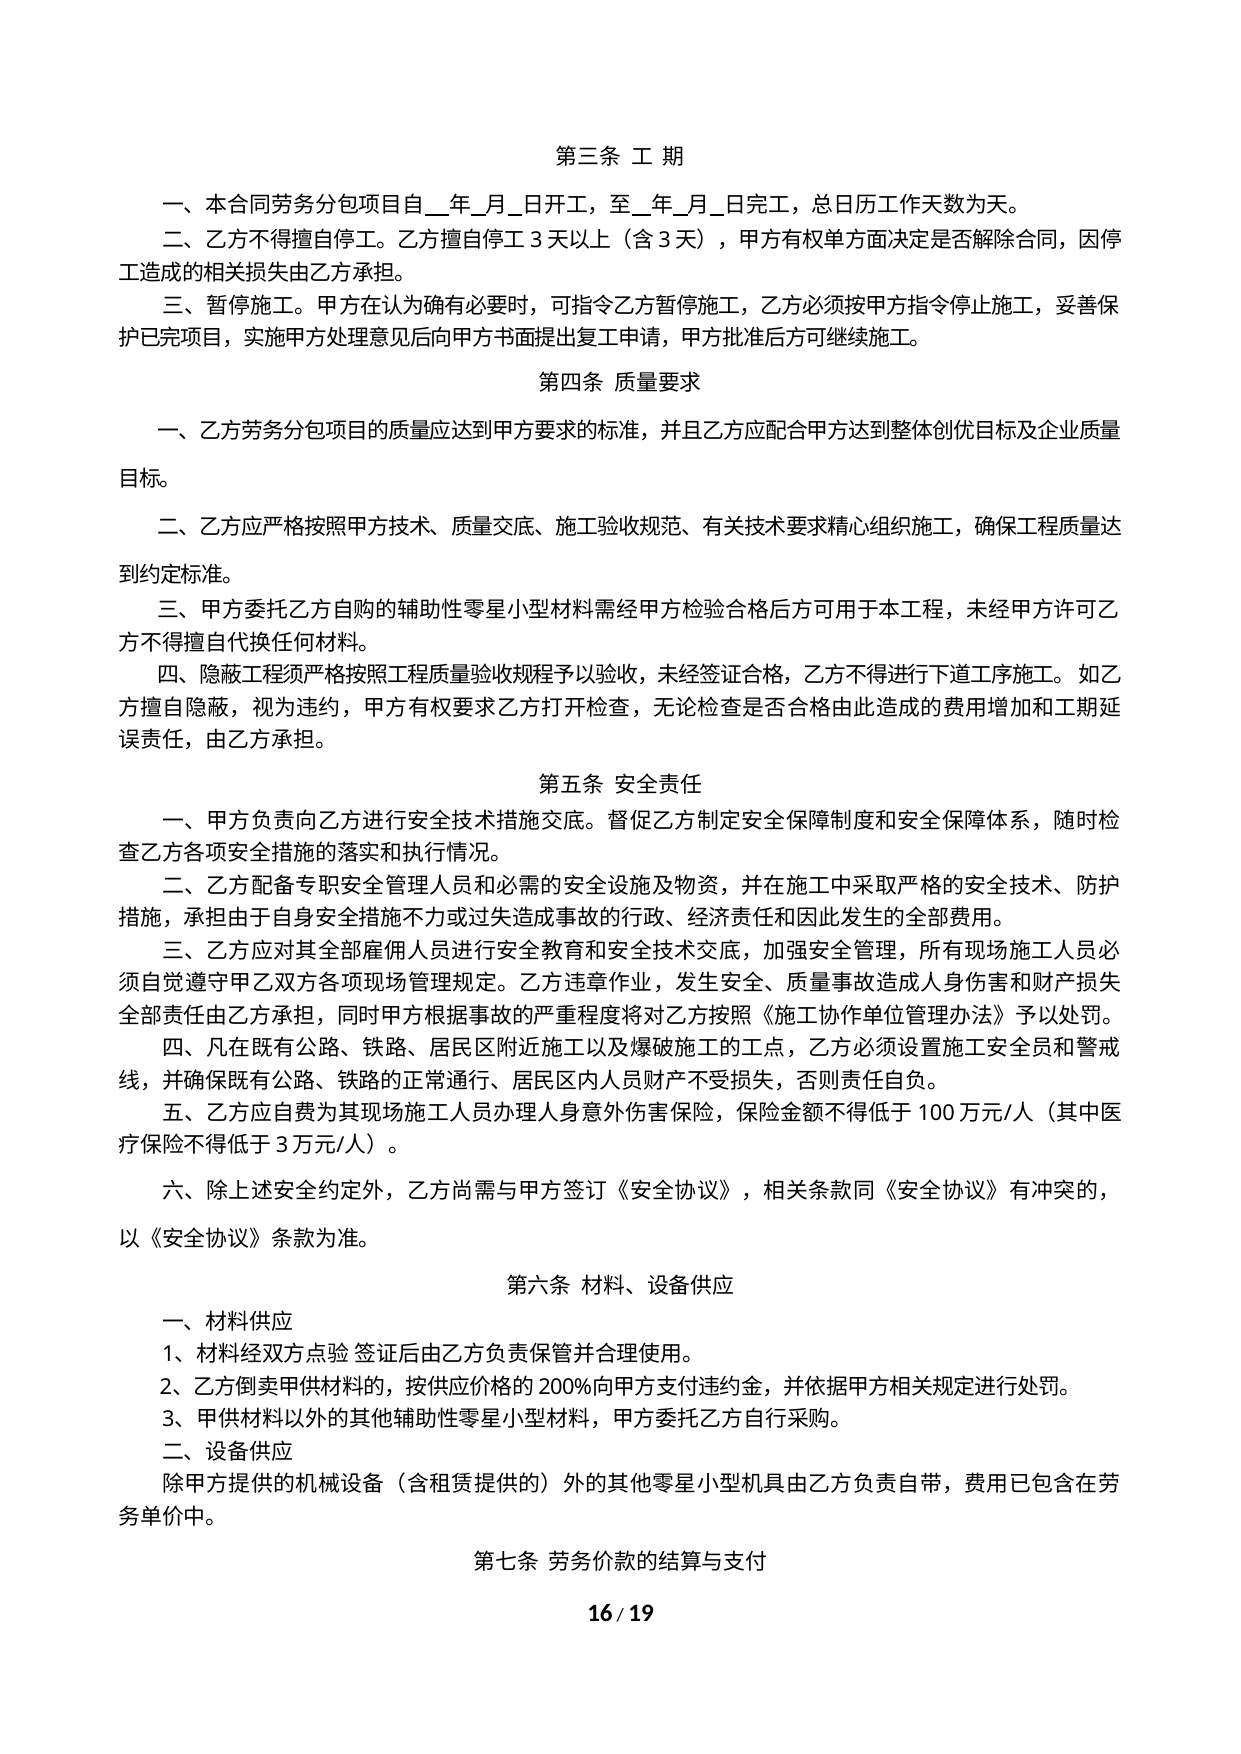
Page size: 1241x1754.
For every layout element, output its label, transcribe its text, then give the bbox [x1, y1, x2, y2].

text 第七条 劳务价款的结算与支付 [118, 1531, 1122, 1579]
text 第三条 工 期 [118, 126, 1122, 174]
text 三、暂停施工。甲方在认为确有必要时，可指令乙方暂停施工，乙方必须按甲方指令停止施工，妥善保护已完项目，实施甲方处理意见后向甲方书面提出复工申请，甲方批准后方可继续施工。 [118, 287, 1122, 352]
text 除甲方提供的机械设备（含租赁提供的）外的其他零星小型机具由乙方负责自带，费用已包含在劳务单价中。 [118, 1466, 1122, 1531]
text 六、除上述安全约定外，乙方尚需与甲方签订《安全协议》，相关条款同《安全协议》有冲突的，以《安全协议》条款为准。 [118, 1160, 1122, 1256]
text 3、甲供材料以外的其他辅助性零星小型材料，甲方委托乙方自行采购。 [118, 1401, 1122, 1433]
text 三、乙方应对其全部雇佣人员进行安全教育和安全技术交底，加强安全管理，所有现场施工人员必须自觉遵守甲乙双方各项现场管理规定。乙方违章作业，发生安全、质量事故造成人身伤害和财产损失，全部责任由乙方承担，同时甲方根据事故的严重程度将对乙方按照《施工协作单位管理办法》予以处罚。 [118, 932, 1122, 1030]
text 五、乙方应自费为其现场施工人员办理人身意外伤害保险，保险金额不得低于100万元/人（其中医疗保险不得低于3万元/人）。 [118, 1095, 1122, 1160]
text 第五条 安全责任 [118, 754, 1122, 802]
text 二、乙方应严格按照甲方技术、质量交底、施工验收规范、有关技术要求精心组织施工，确保工程质量达到约定标准。 [118, 496, 1122, 592]
text 三、甲方委托乙方自购的辅助性零星小型材料需经甲方检验合格后方可用于本工程，未经甲方许可乙方不得擅自代换任何材料。 [118, 592, 1122, 657]
text 一、本合同劳务分包项目自 年 月 日开工，至 年 月 日完工，总日历工作天数为天。 [140, 174, 1122, 222]
text 1、材料经双方点验 签证后由乙方负责保管并合理使用。 [118, 1336, 1122, 1368]
text 一、乙方劳务分包项目的质量应达到甲方要求的标准，并且乙方应配合甲方达到整体创优目标及企业质量目标。 [118, 400, 1122, 496]
text 一、甲方负责向乙方进行安全技术措施交底。督促乙方制定安全保障制度和安全保障体系，随时检查乙方各项安全措施的落实和执行情况。 [118, 802, 1122, 867]
text 一、材料供应 [118, 1303, 1122, 1336]
text 二、乙方配备专职安全管理人员和必需的安全设施及物资，并在施工中采取严格的安全技术、防护措施，承担由于自身安全措施不力或过失造成事故的行政、经济责任和因此发生的全部费用。 [118, 867, 1122, 932]
text 二、乙方不得擅自停工。乙方擅自停工3天以上（含3天），甲方有权单方面决定是否解除合同，因停工造成的相关损失由乙方承担。 [118, 222, 1122, 287]
text 四、凡在既有公路、铁路、居民区附近施工以及爆破施工的工点，乙方必须设置施工安全员和警戒线，并确保既有公路、铁路的正常通行、居民区内人员财产不受损失，否则责任自负。 [118, 1030, 1122, 1095]
text 第四条 质量要求 [118, 352, 1122, 400]
text 2、乙方倒卖甲供材料的，按供应价格的200%向甲方支付违约金，并依据甲方相关规定进行处罚。 [118, 1368, 1122, 1401]
text 第六条 材料、设备供应 [118, 1256, 1122, 1303]
text 二、设备供应 [118, 1433, 1122, 1466]
text 四、隐蔽工程须严格按照工程质量验收规程予以验收，未经签证合格，乙方不得进行下道工序施工。如乙方擅自隐蔽，视为违约，甲方有权要求乙方打开检查，无论检查是否合格由此造成的费用增加和工期延误责任，由乙方承担。 [118, 657, 1122, 754]
